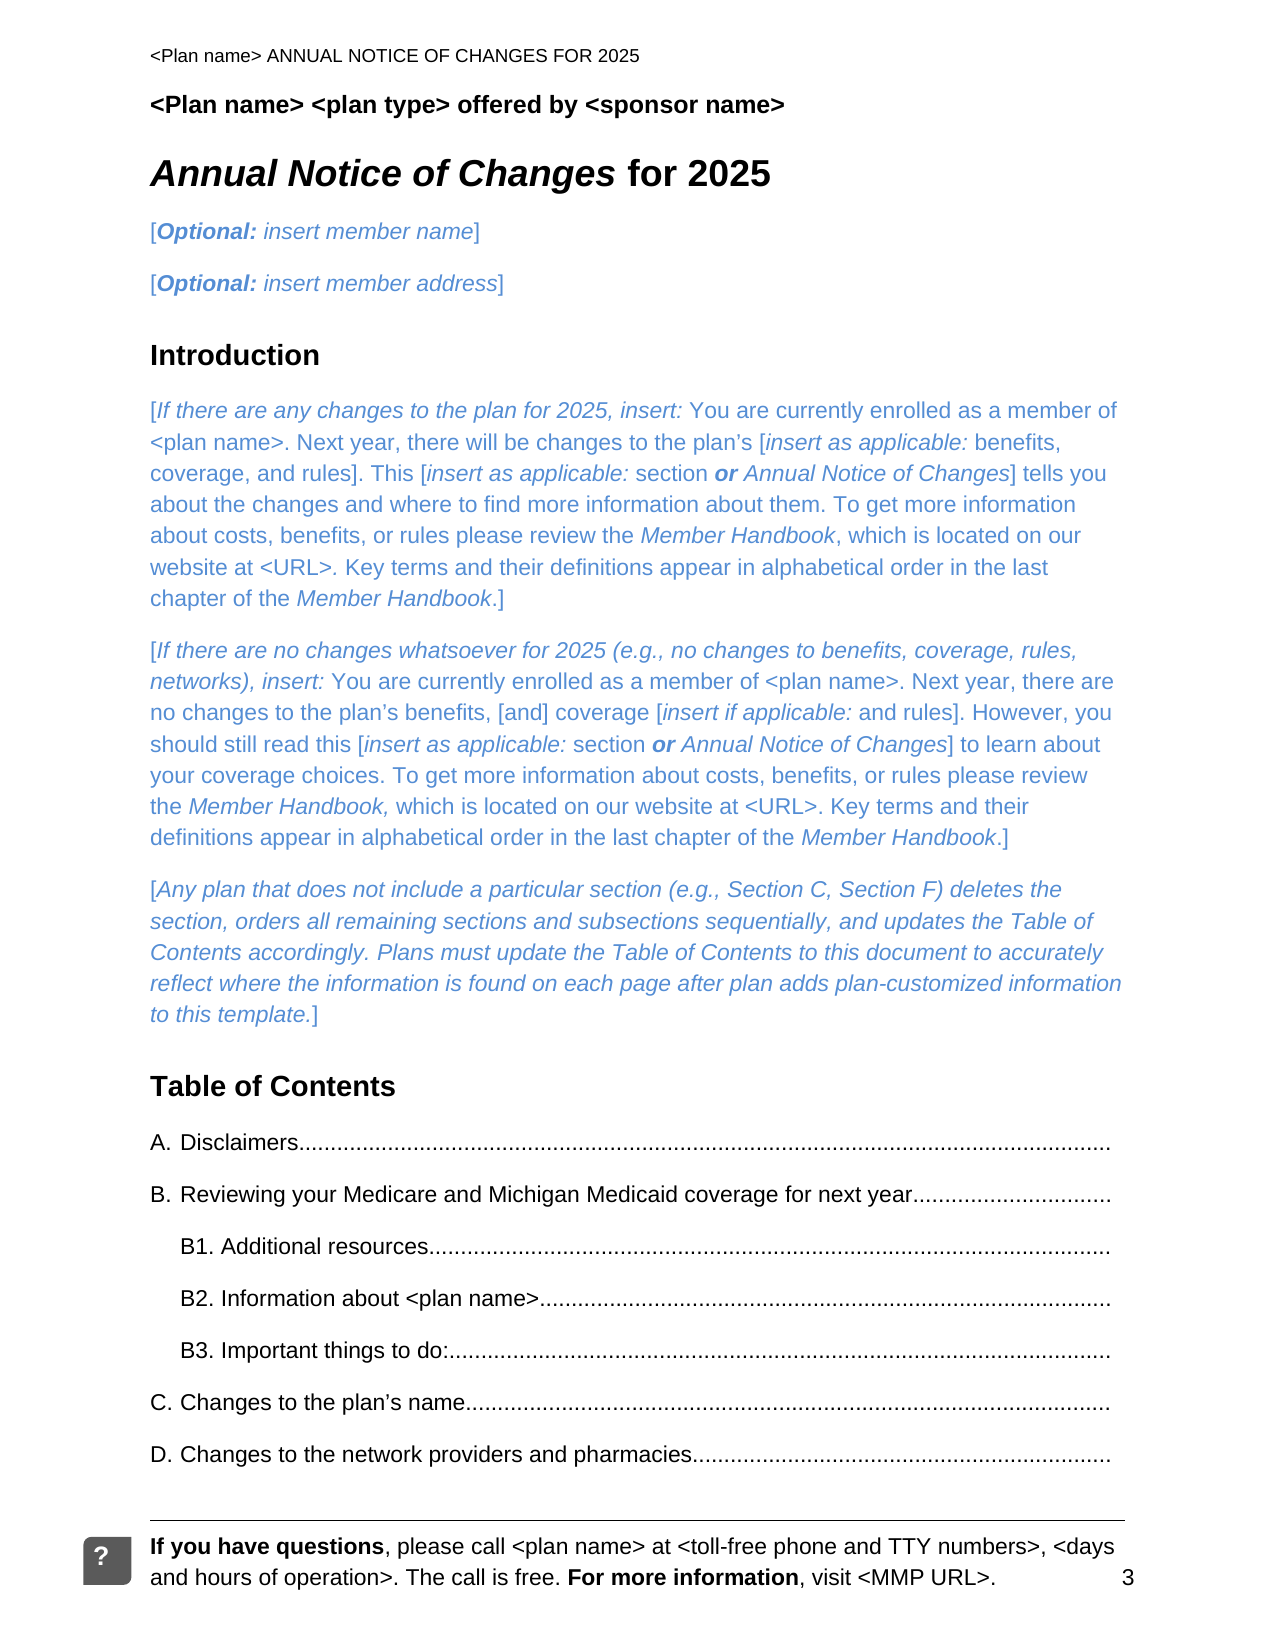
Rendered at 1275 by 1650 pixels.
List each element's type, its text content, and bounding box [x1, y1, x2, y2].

text Annual Notice of Changes for 2025 [150, 156, 1125, 194]
text B3. Important things to do: 7 [180, 1333, 1050, 1364]
text A. Disclaimers 5 [150, 1125, 1050, 1156]
text D. Changes to the network providers and pharmacies 8 [150, 1437, 1050, 1469]
text <Plan name> <plan type> offered by <sponsor name> [150, 90, 1125, 119]
text [Optional: insert member name] [150, 214, 1125, 246]
text [Optional: insert member address] [150, 267, 1125, 298]
text C. Changes to the plan’s name 8 [150, 1385, 1050, 1417]
text [If there are no changes whatsoever for 2025 (e.g., no changes to benefits, coverage, rules, networks), insert: You are currently enrolled as a member of <plan name>. Next year, there are no changes to the plan’s benefits, [and] coverage [insert if applicable: and rules]. However, you should still read this [insert as applicable: section or Annual Notice of Changes] to learn about your coverage choices. To get more information about costs, benefits, or rules please review the Member Handbook, which is located on our website at <URL>. Key terms and their definitions appear in alphabetical order in the last chapter of the Member Handbook.] [150, 633, 1125, 852]
text Table of Contents [150, 1067, 1125, 1104]
text B2. Information about <plan name> 7 [180, 1281, 1050, 1312]
text B. Reviewing your Medicare and Michigan Medicaid coverage for next year 5 [150, 1177, 1050, 1208]
text B1. Additional resources 6 [180, 1229, 1050, 1260]
text [If there are any changes to the plan for 2025, insert: You are currently enrolled as a member of <plan name>. Next year, there will be changes to the plan’s [insert as applicable: benefits, coverage, and rules]. This [insert as applicable: section or Annual Notice of Changes] tells you about the changes and where to find more information about them. To get more information about costs, benefits, or rules please review the Member Handbook, which is located on our website at <URL>. Key terms and their definitions appear in alphabetical order in the last chapter of the Member Handbook.] [150, 394, 1125, 612]
text Introduction [150, 335, 1125, 373]
text [Any plan that does not include a particular section (e.g., Section C, Section F) deletes the section, orders all remaining sections and subsections sequentially, and updates the Table of Contents accordingly. Plans must update the Table of Contents to this document to accurately reflect where the information is found on each page after plan adds plan-customized information to this template.] [150, 873, 1125, 1029]
